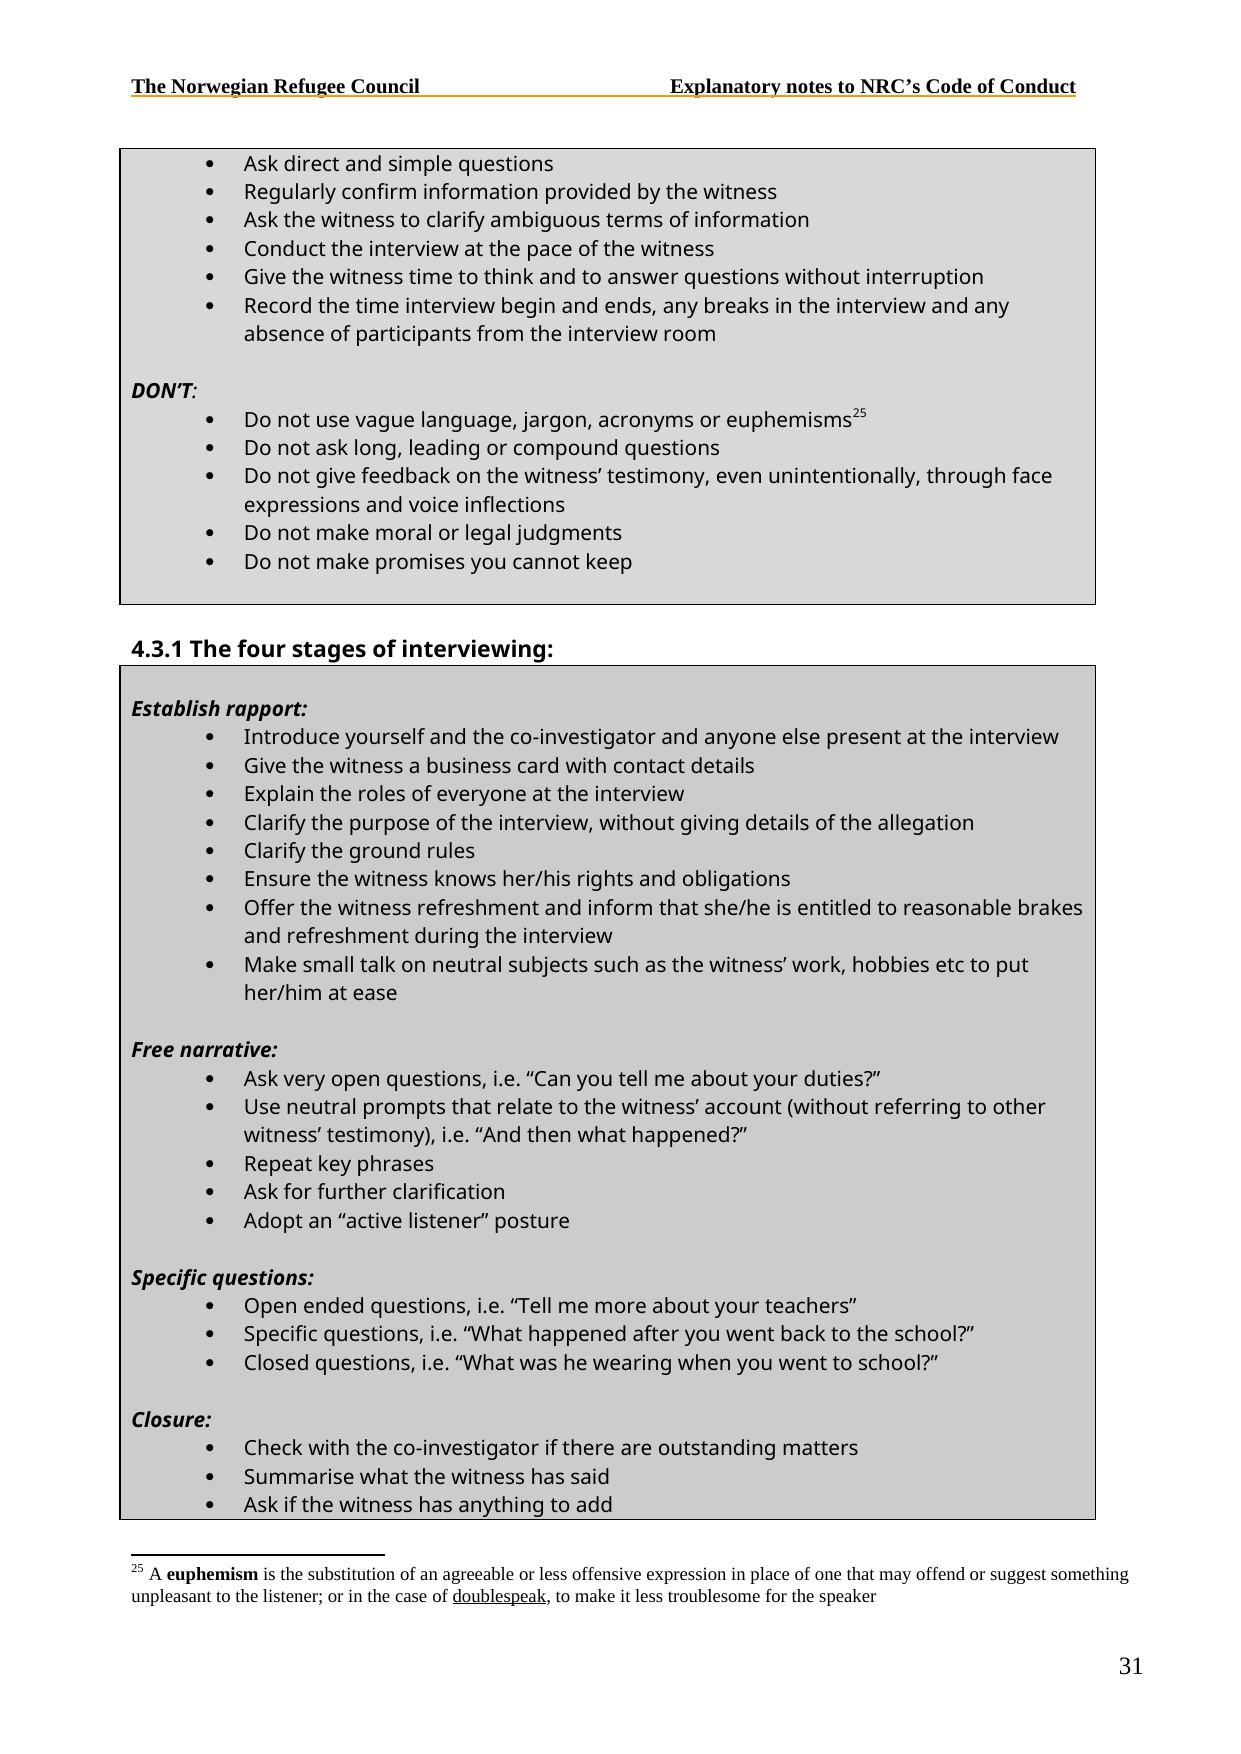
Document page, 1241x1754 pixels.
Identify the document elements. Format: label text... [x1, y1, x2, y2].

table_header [121, 149, 1095, 604]
subtitle 4.3.1 The four stages of interviewing: [131, 633, 1144, 664]
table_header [121, 666, 1095, 1519]
